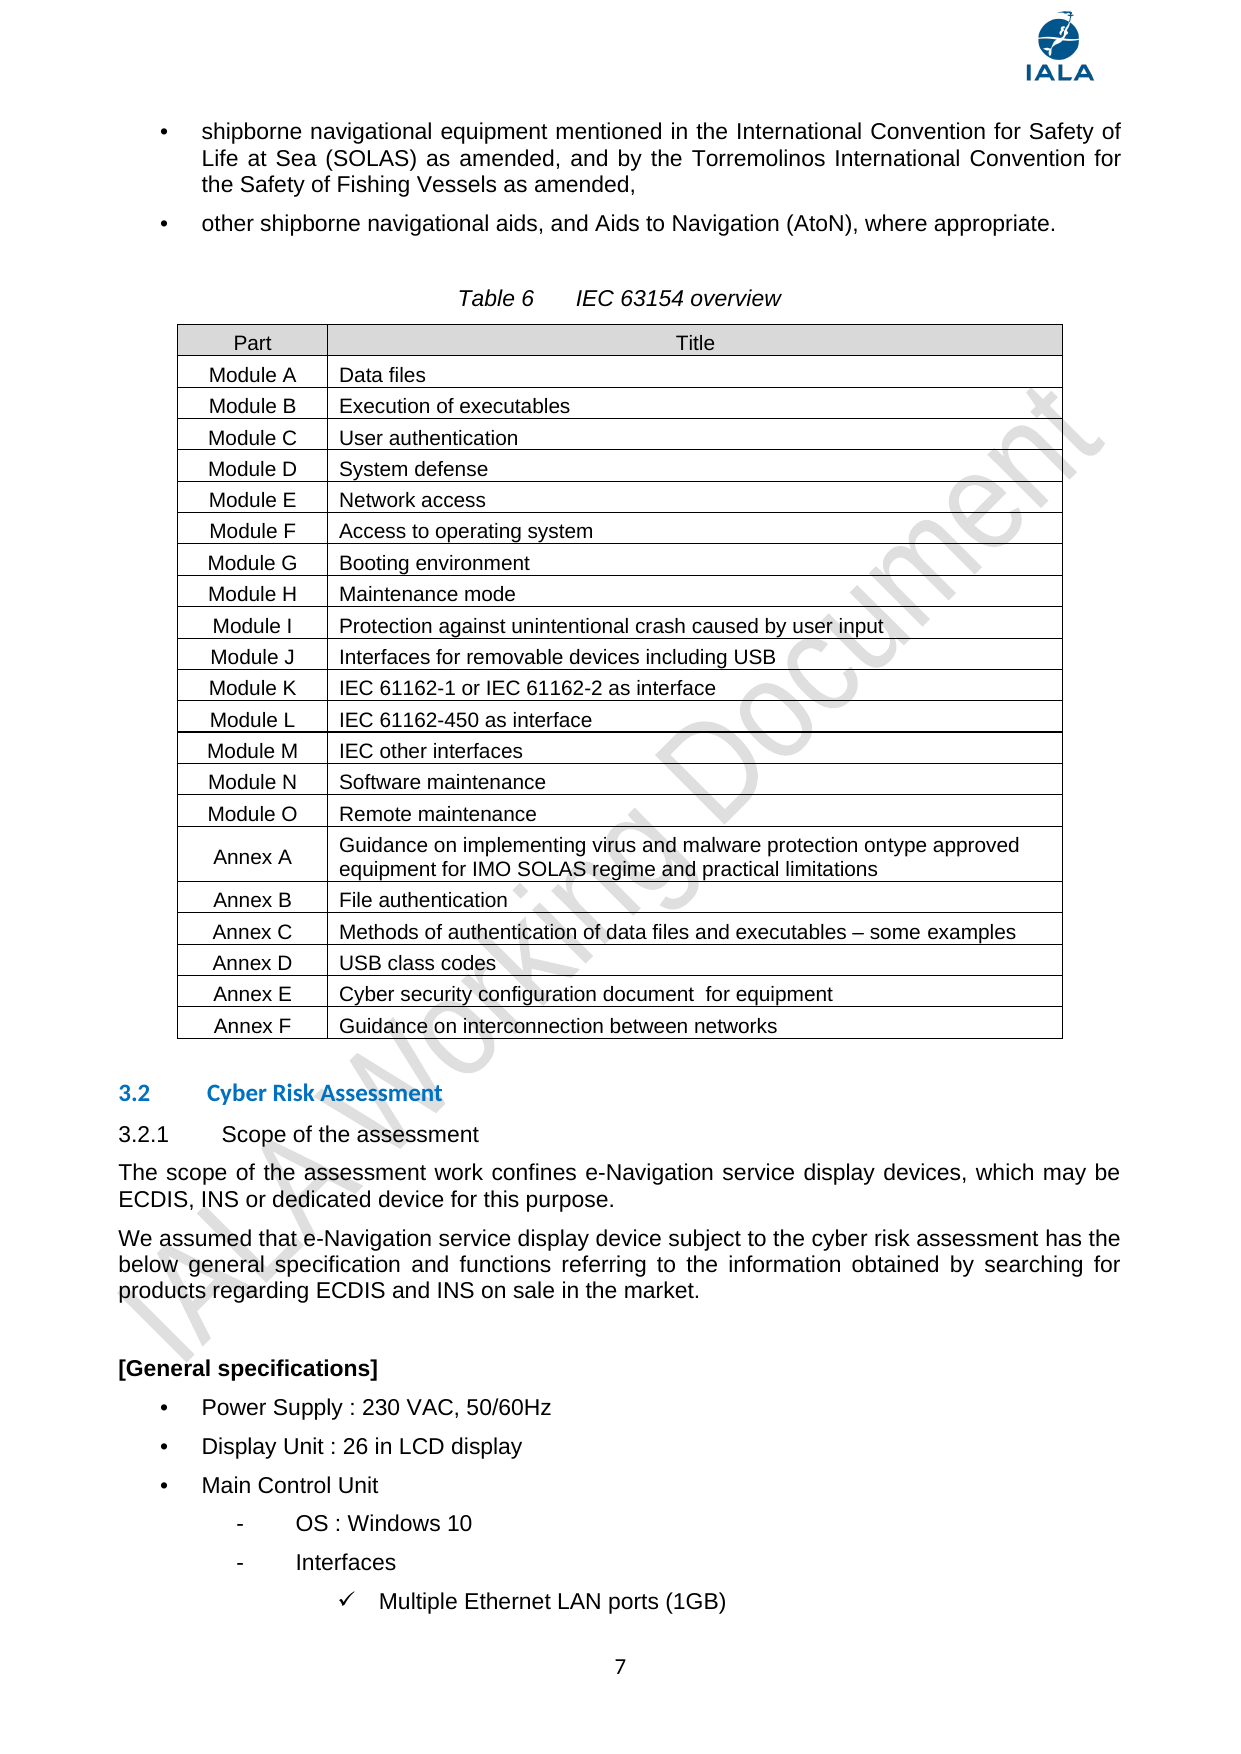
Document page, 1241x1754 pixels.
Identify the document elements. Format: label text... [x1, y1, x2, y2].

table_cell Annex E [178, 976, 327, 1006]
table_cell Cyber security configuration document for equipment [328, 976, 1062, 1006]
subtitle Cyber Risk Assessment [118, 1077, 1122, 1108]
text Interfaces [236, 1549, 1122, 1576]
list shipborne navigational equipment mentioned in the International Convention for Safety of Life at Sea (SOLAS) as amended, and by the Torremolinos International Convention for the Safety of Fishing Vessels as amended, [160, 118, 1122, 197]
table_cell Annex B [178, 882, 327, 912]
list [General specifications] [118, 1355, 1122, 1381]
table_cell Module B [178, 388, 327, 418]
table_header Title [328, 325, 1062, 355]
list Multiple Ethernet LAN ports (1GB) [337, 1588, 1122, 1614]
table_cell Network access [328, 482, 1062, 512]
table_cell Guidance on interconnection between networks [328, 1007, 1062, 1038]
table_cell Module K [178, 670, 327, 700]
table_header Part [178, 325, 327, 355]
table_cell Module O [178, 795, 327, 826]
table_cell Data files [328, 356, 1062, 387]
table_cell Annex C [178, 913, 327, 943]
text The scope of the assessment work confines e-Navigation service display devices, which may be ECDIS, INS or dedicated device for this purpose. [118, 1159, 1122, 1212]
table_cell Maintenance mode [328, 576, 1062, 606]
list Power Supply : 230 VAC, 50/60Hz [160, 1394, 1122, 1420]
table_cell Module D [178, 450, 327, 481]
table_cell Software maintenance [328, 764, 1062, 794]
list Main Control Unit [160, 1472, 1122, 1498]
table_cell Module E [178, 482, 327, 512]
table_cell Annex A [178, 827, 327, 881]
table_cell User authentication [328, 419, 1062, 449]
text OS : Windows 10 [236, 1510, 1122, 1537]
table_cell Module H [178, 576, 327, 606]
table_cell Access to operating system [328, 513, 1062, 543]
table_cell USB class codes [328, 945, 1062, 975]
table_cell IEC 61162-1 or IEC 61162-2 as interface [328, 670, 1062, 700]
table_cell Module A [178, 356, 327, 387]
table_cell Execution of executables [328, 388, 1062, 418]
table_cell IEC 61162-450 as interface [328, 701, 1062, 731]
table_cell Annex D [178, 945, 327, 975]
list other shipborne navigational aids, and Aids to Navigation (AtoN), where appropriate. [160, 210, 1122, 236]
table_cell Booting environment [328, 544, 1062, 575]
table_cell Module F [178, 513, 327, 543]
table_cell System defense [328, 450, 1062, 481]
table_cell Protection against unintentional crash caused by user input [328, 607, 1062, 637]
table_cell Module M [178, 733, 327, 763]
table_cell Module C [178, 419, 327, 449]
table_cell Remote maintenance [328, 795, 1062, 826]
table_cell Module N [178, 764, 327, 794]
text IEC 63154 overview [118, 285, 1122, 311]
table_cell Module L [178, 701, 327, 731]
text We assumed that e-Navigation service display device subject to the cyber risk assessment has the below general specification and functions referring to the information obtained by searching for products regarding ECDIS and INS on sale in the market. [118, 1224, 1122, 1304]
subtitle Scope of the assessment [118, 1121, 1122, 1147]
picture [1011, 3, 1106, 96]
table_cell Module G [178, 544, 327, 575]
list Display Unit : 26 in LCD display [160, 1433, 1122, 1459]
table_cell Module I [178, 607, 327, 637]
table_cell Annex F [178, 1007, 327, 1038]
table_cell Methods of authentication of data files and executables – some examples [328, 913, 1062, 943]
table_cell Module J [178, 639, 327, 669]
table_cell File authentication [328, 882, 1062, 912]
table_cell IEC other interfaces [328, 733, 1062, 763]
table_cell Interfaces for removable devices including USB [328, 639, 1062, 669]
table_cell Guidance on implementing virus and malware protection ontype approved equipment for IMO SOLAS regime and practical limitations [328, 827, 1062, 881]
